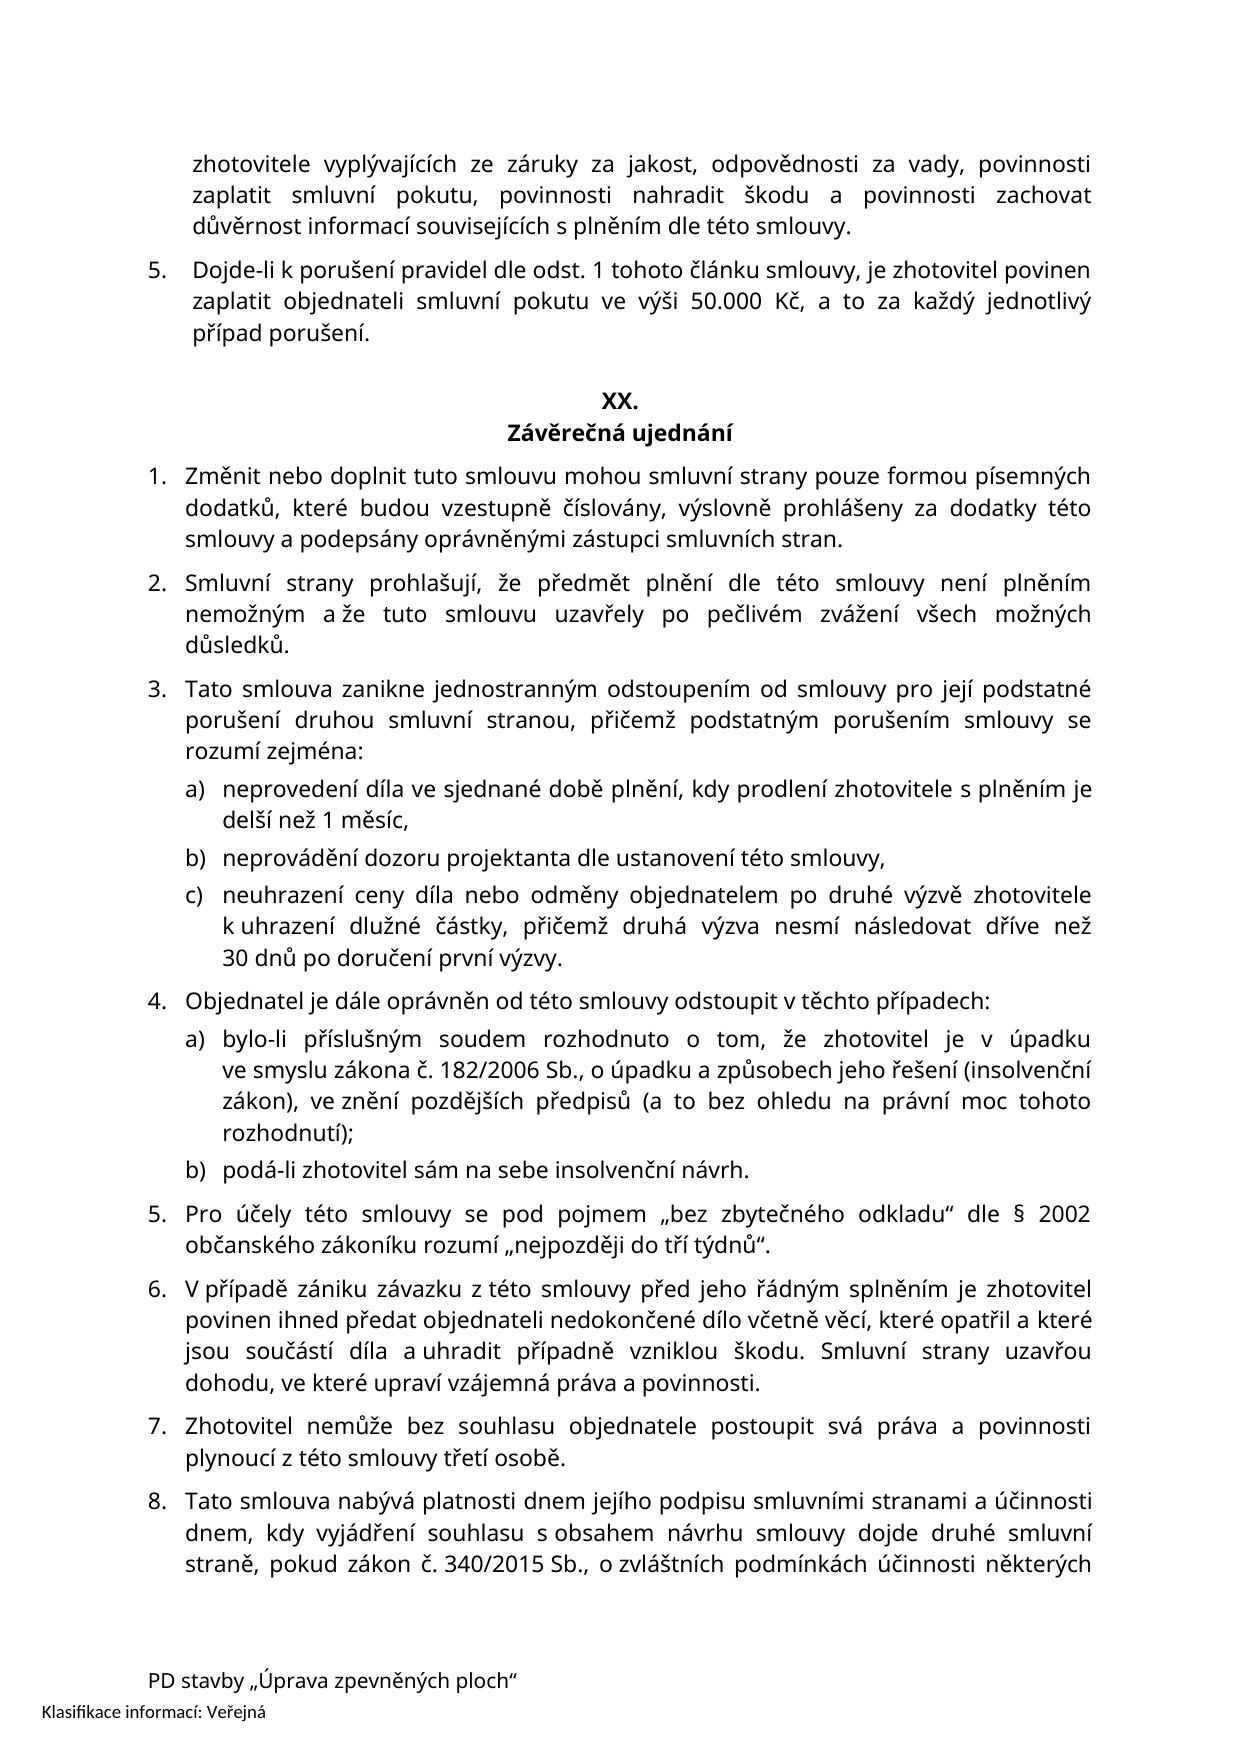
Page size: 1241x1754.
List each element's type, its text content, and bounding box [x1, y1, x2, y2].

list Tato smlouva zanikne jednostranným odstoupením od smlouvy pro její podstatné porušení druhou smluvní stranou, přičemž podstatným porušením smlouvy se rozumí zejména: [148, 673, 1092, 766]
list Změnit nebo doplnit tuto smlouvu mohou smluvní strany pouze formou písemných dodatků, které budou vzestupně číslovány, výslovně prohlášeny za dodatky této smlouvy a podepsány oprávněnými zástupci smluvních stran. [148, 460, 1092, 554]
list Pro účely této smlouvy se pod pojmem „bez zbytečného odkladu“ dle § 2002 občanského zákoníku rozumí „nejpozději do tří týdnů“. [148, 1198, 1092, 1260]
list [148, 148, 1092, 241]
list Dojde-li k porušení pravidel dle odst. 1 tohoto článku smlouvy, je zhotovitel povinen zaplatit objednateli smluvní pokutu ve výši 50.000 Kč, a to za každý jednotlivý případ porušení. [148, 254, 1092, 348]
list neuhrazení ceny díla nebo odměny objednatelem po druhé výzvě zhotovitele k uhrazení dlužné částky, přičemž druhá výzva nesmí následovat dříve než 30 dnů po doručení první výzvy. [185, 879, 1092, 973]
list V případě zániku závazku z této smlouvy před jeho řádným splněním je zhotovitel povinen ihned předat objednateli nedokončené dílo včetně věcí, které opatřil a které jsou součástí díla a uhradit případně vzniklou škodu. Smluvní strany uzavřou dohodu, ve které upraví vzájemná práva a povinnosti. [148, 1273, 1092, 1398]
list neprovádění dozoru projektanta dle ustanovení této smlouvy, [185, 841, 1092, 873]
list bylo-li příslušným soudem rozhodnuto o tom, že zhotovitel je v úpadku ve smyslu zákona č. 182/2006 Sb., o úpadku a způsobech jeho řešení (insolvenční zákon), ve znění pozdějších předpisů (a to bez ohledu na právní moc tohoto rozhodnutí); [185, 1023, 1092, 1148]
list Smluvní strany prohlašují, že předmět plnění dle této smlouvy není plněním nemožným a že tuto smlouvu uzavřely po pečlivém zvážení všech možných důsledků. [148, 566, 1092, 660]
list Zhotovitel nemůže bez souhlasu objednatele postoupit svá práva a povinnosti plynoucí z této smlouvy třetí osobě. [148, 1410, 1092, 1473]
list neprovedení díla ve sjednané době plnění, kdy prodlení zhotovitele s plněním je delší než 1 měsíc, [185, 773, 1092, 835]
list Objednatel je dále oprávněn od této smlouvy odstoupit v těchto případech: [148, 985, 1092, 1016]
text XX. Závěrečná ujednání [148, 385, 1092, 448]
list podá-li zhotovitel sám na sebe insolvenční návrh. [185, 1154, 1092, 1185]
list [148, 1485, 1092, 1579]
